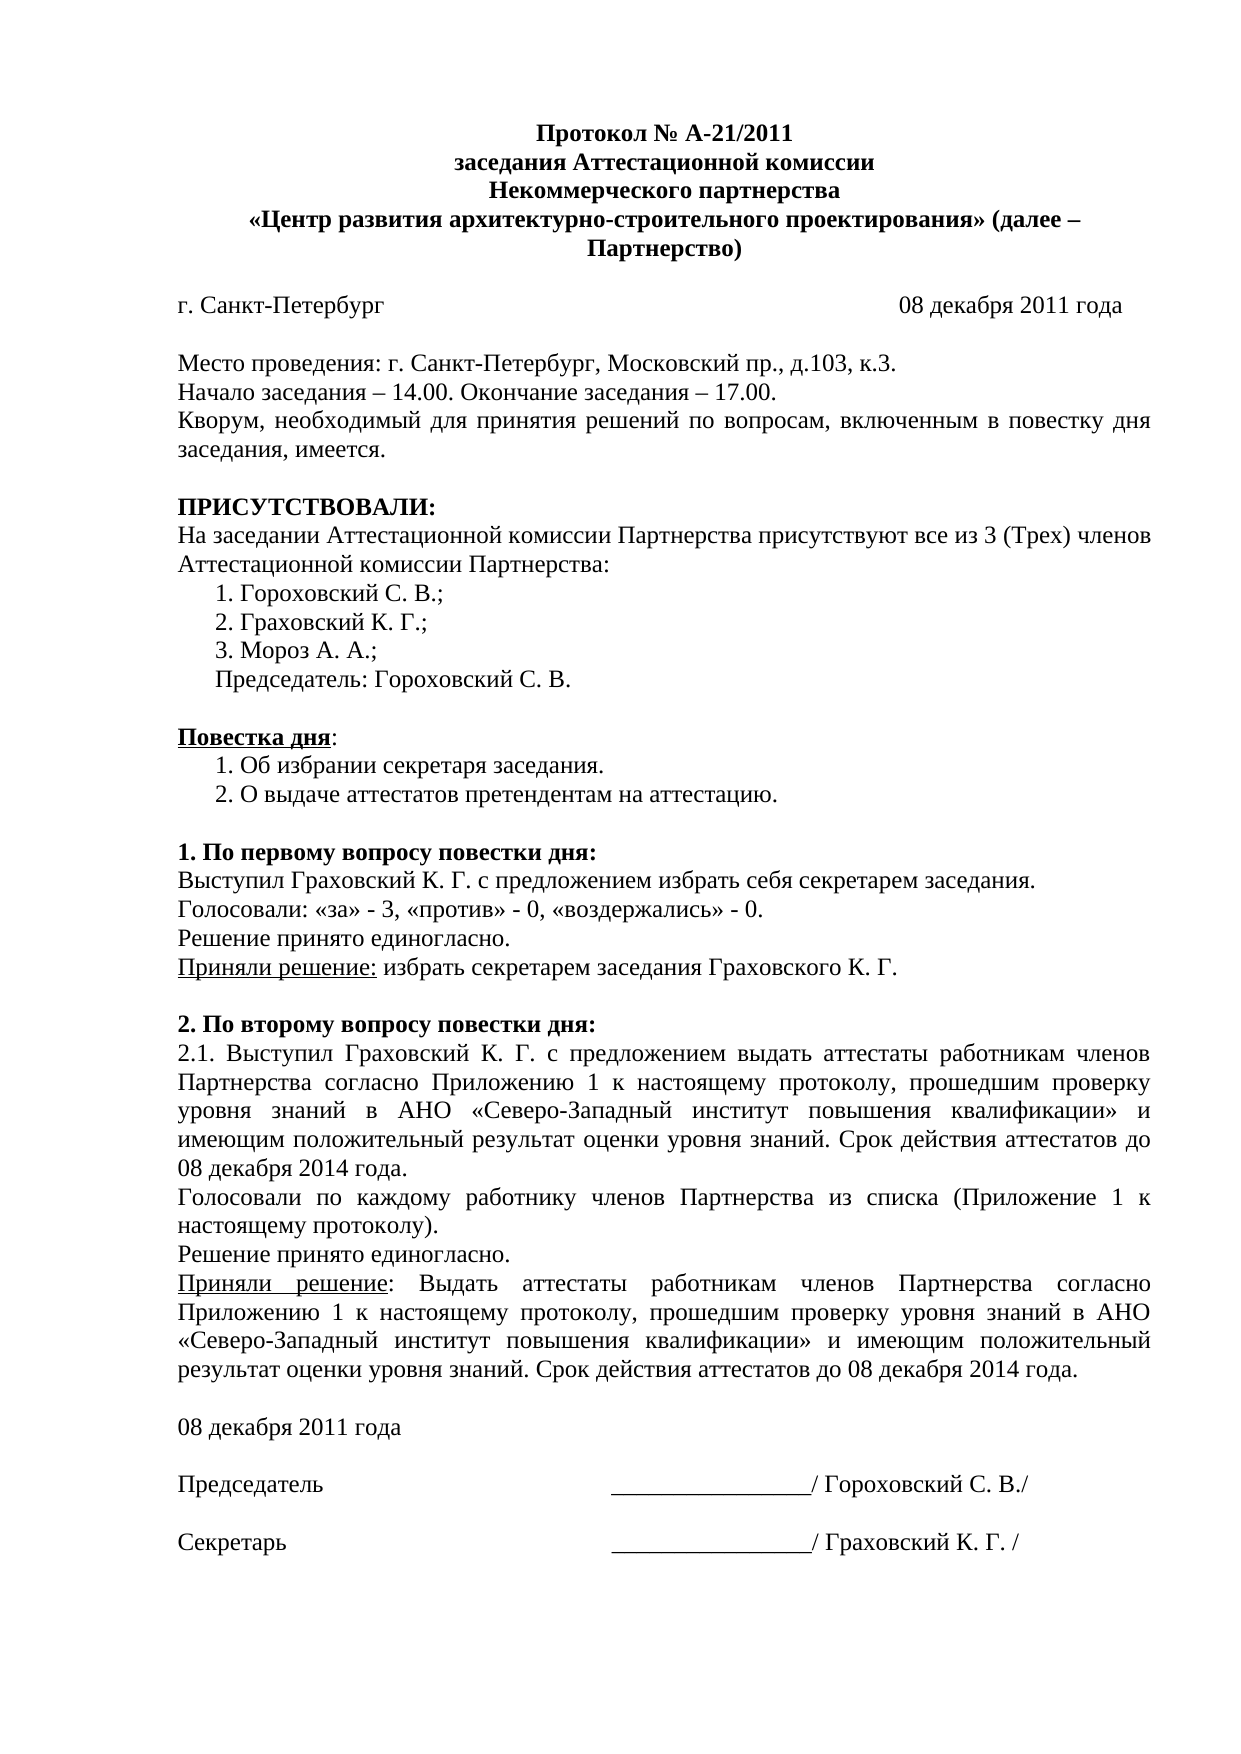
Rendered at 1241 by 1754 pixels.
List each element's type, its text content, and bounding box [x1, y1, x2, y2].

text 2. По второму вопросу повестки дня: [177, 1009, 1152, 1038]
text Голосовали по каждому работнику членов Партнерства из списка (Приложение 1 к настоящему протоколу). [177, 1182, 1152, 1239]
text Протокол № А-21/2011 [177, 118, 1152, 147]
text 3. Мороз А. А.; [215, 636, 1152, 664]
text ПРИСУТСТВОВАЛИ: [177, 492, 1152, 521]
text Приняли решение: избрать секретарем заседания Граховского К. Г. [177, 952, 1152, 981]
text Повестка дня: [177, 722, 1152, 751]
text 2. Граховский К. Г.; [215, 607, 1152, 636]
text заседания Аттестационной комиссии [177, 147, 1152, 176]
text 2.1. Выступил Граховский К. Г. с предложением выдать аттестаты работникам членов Партнерства согласно Приложению 1 к настоящему протоколу, прошедшим проверку уровня знаний в АНО «Северо-Западный институт повышения квалификации» и имеющим положительный результат оценки уровня знаний. Срок действия аттестатов до 08 декабря 2014 года. [177, 1038, 1152, 1182]
text Председатель: Гороховский С. В. [215, 664, 1152, 693]
text Решение принято единогласно. [177, 923, 1152, 952]
text г. Санкт-Петербург 08 декабря 2011 года [177, 291, 1152, 319]
text Кворум, необходимый для принятия решений по вопросам, включенным в повестку дня заседания, имеется. [177, 406, 1152, 463]
text Приняли решение: Выдать аттестаты работникам членов Партнерства согласно Приложению 1 к настоящему протоколу, прошедшим проверку уровня знаний в АНО «Северо-Западный институт повышения квалификации» и имеющим положительный результат оценки уровня знаний. Срок действия аттестатов до 08 декабря 2014 года. [177, 1268, 1152, 1383]
text Голосовали: «за» - 3, «против» - 0, «воздержались» - 0. [177, 894, 1152, 923]
text 1. Гороховский С. В.; [215, 578, 1152, 607]
text 1. Об избрании секретаря заседания. [215, 751, 1152, 779]
text 08 декабря 2011 года [177, 1412, 1152, 1441]
text На заседании Аттестационной комиссии Партнерства присутствуют все из 3 (Трех) членов Аттестационной комиссии Партнерства: [177, 521, 1152, 578]
text 2. О выдаче аттестатов претендентам на аттестацию. [215, 779, 1152, 808]
text Место проведения: г. Санкт-Петербург, Московский пр., д.103, к.3. [177, 348, 1152, 377]
text Решение принято единогласно. [177, 1239, 1152, 1268]
text Начало заседания – 14.00. Окончание заседания – 17.00. [177, 377, 1152, 406]
text Выступил Граховский К. Г. с предложением избрать себя секретарем заседания. [177, 866, 1152, 894]
text 1. По первому вопросу повестки дня: [177, 837, 1152, 866]
text Председатель ________________/ Гороховский С. В. / [177, 1469, 1152, 1498]
text «Центр развития архитектурно-строительного проектирования» (далее – Партнерство) [177, 204, 1152, 262]
text Некоммерческого партнерства [177, 176, 1152, 204]
text Секретарь ________________/ Граховский К. Г. / [177, 1527, 1152, 1556]
